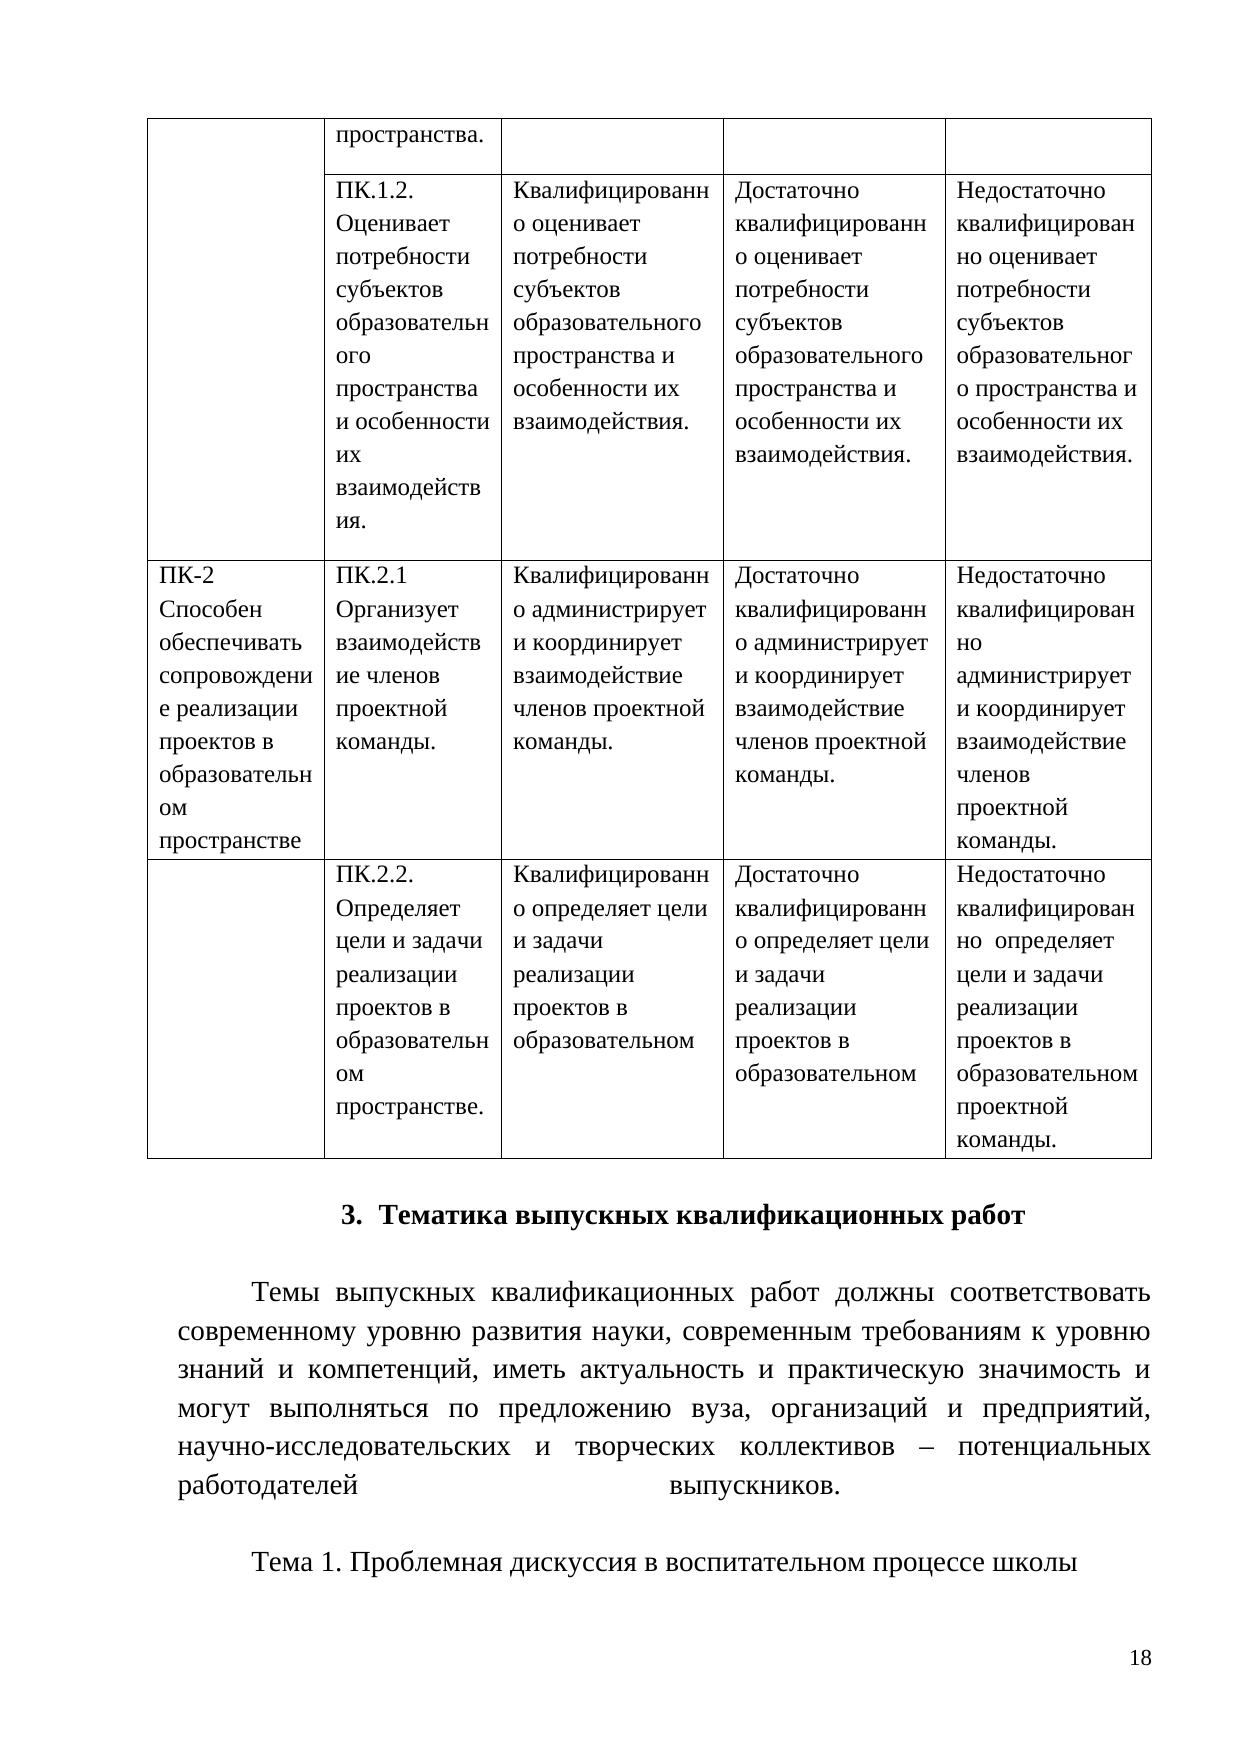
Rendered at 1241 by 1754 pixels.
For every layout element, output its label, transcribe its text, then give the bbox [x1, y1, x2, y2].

table_cell Достаточно квалифицированно определяет цели и задачи реализации проектов в образовательном [724, 860, 945, 1157]
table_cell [148, 119, 324, 559]
table_cell Недостаточно квалифицированно администрирует и координирует взаимодействие членов проектной команды. [946, 561, 1151, 858]
table_cell Квалифицированно оценивает потребности субъектов образовательного пространства и особенности их взаимодействия. [502, 175, 723, 559]
text Тема 1. Проблемная дискуссия в воспитательном процессе школы [177, 1544, 1152, 1577]
list Тематика выпускных квалификационных работ [215, 1197, 1152, 1231]
table_cell ПК-2 Способен обеспечивать сопровождение реализации проектов в образовательном пространстве [148, 561, 324, 858]
table_cell Достаточно квалифицированно оценивает потребности субъектов образовательного пространства и особенности их взаимодействия. [724, 175, 945, 559]
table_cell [724, 119, 945, 174]
table_cell Квалифицированно определяет цели и задачи реализации проектов в образовательном [502, 860, 723, 1157]
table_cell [325, 119, 501, 174]
table_cell ПК.1.2. Оценивает потребности субъектов образовательного пространства и особенности их взаимодействия. [325, 175, 501, 559]
table_cell Недостаточно квалифицированно оценивает потребности субъектов образовательного пространства и особенности их взаимодействия. [946, 175, 1151, 559]
table_cell Недостаточно квалифицированно определяет цели и задачи реализации проектов в образовательном проектной команды. [946, 860, 1151, 1157]
table_cell Квалифицированно администрирует и координирует взаимодействие членов проектной команды. [502, 561, 723, 858]
table_cell [148, 860, 324, 1157]
table_cell ПК.2.2. Определяет цели и задачи реализации проектов в образовательном пространстве. [325, 860, 501, 1157]
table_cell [502, 119, 723, 174]
text Темы выпускных квалификационных работ должны соответствовать современному уровню развития науки, современным требованиям к уровню знаний и компетенций, иметь актуальность и практическую значимость и могут выполняться по предложению вуза, организаций и предприятий, научно-исследовательских и творческих коллективов – потенциальных работодателей выпускников. [177, 1274, 1152, 1539]
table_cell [946, 119, 1151, 174]
table_cell Достаточно квалифицированно администрирует и координирует взаимодействие членов проектной команды. [724, 561, 945, 858]
table_cell ПК.2.1 Организует взаимодействие членов проектной команды. [325, 561, 501, 858]
